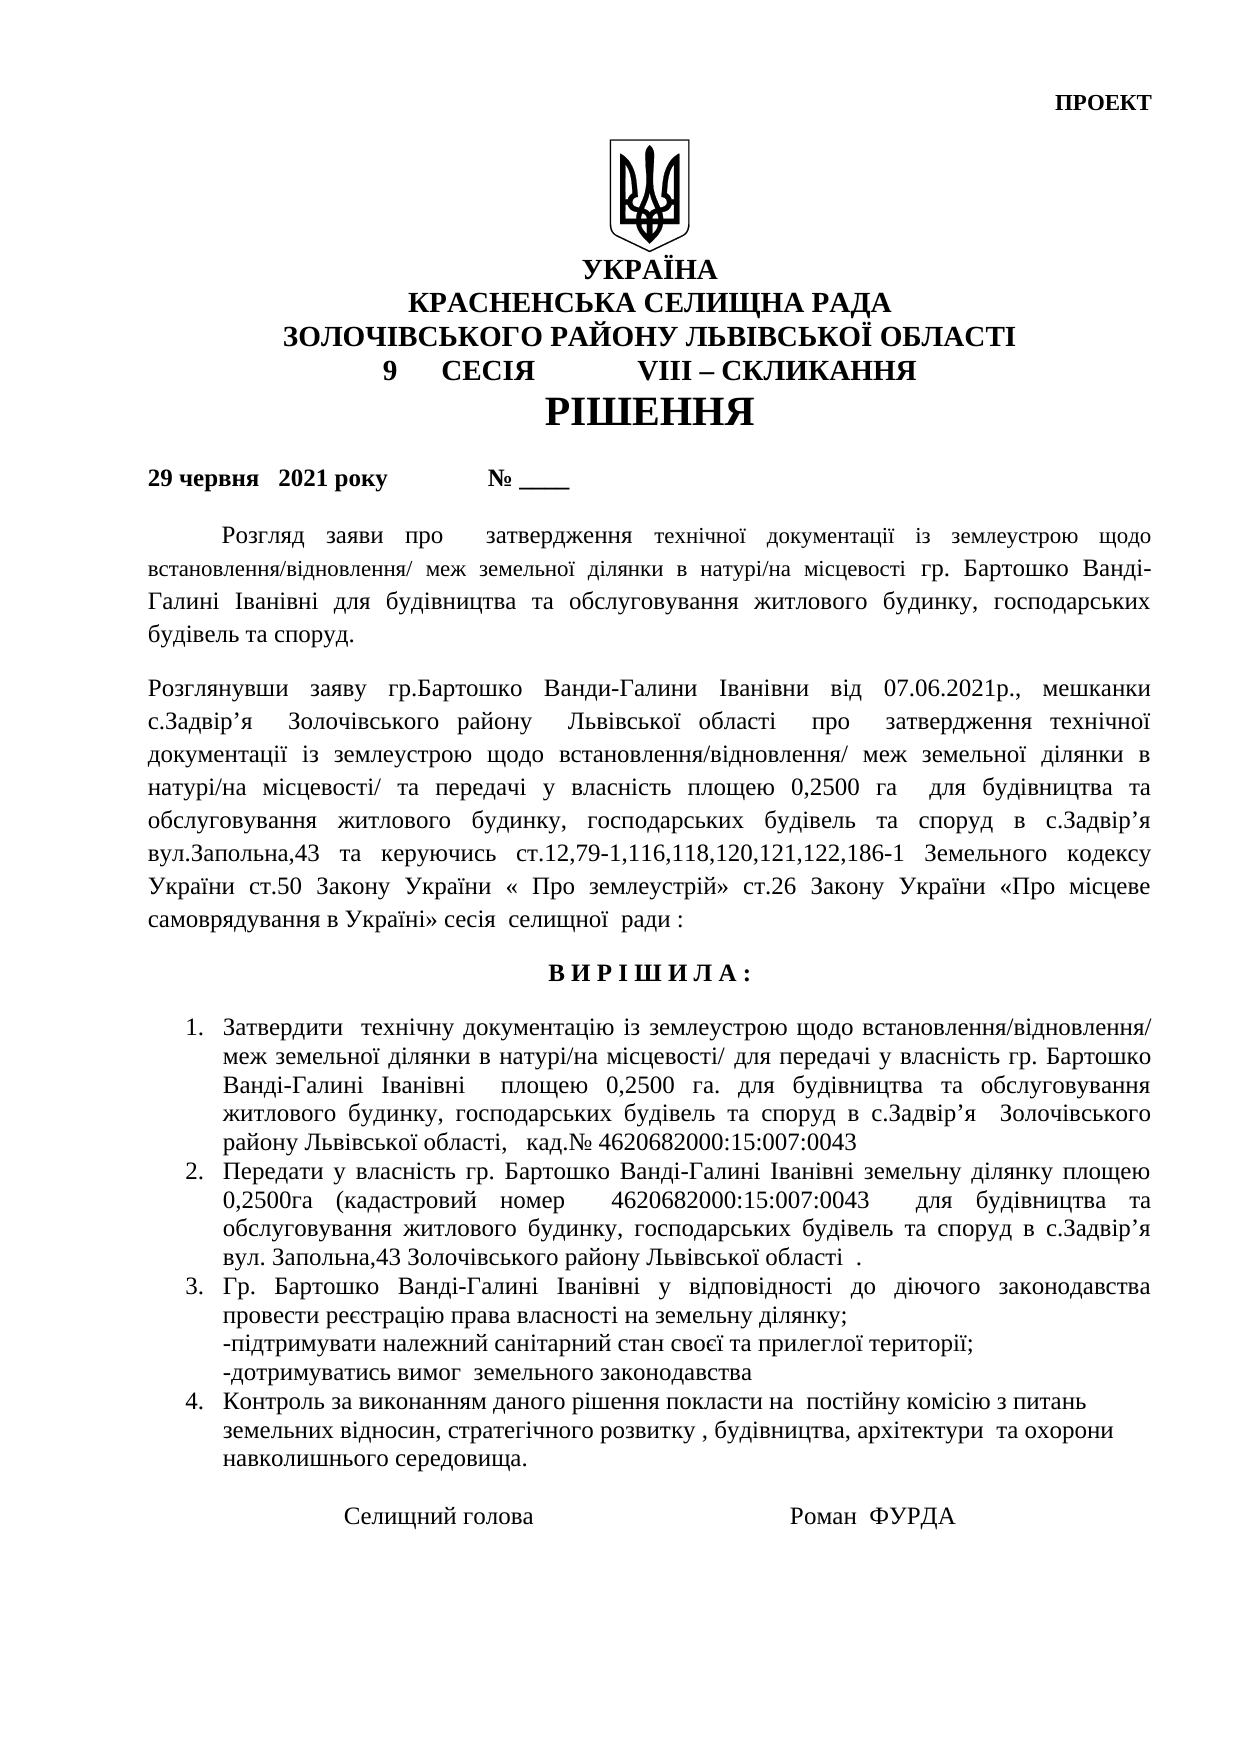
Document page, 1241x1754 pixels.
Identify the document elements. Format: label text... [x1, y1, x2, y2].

text Розгляд заяви про затвердження технічної документації із землеустрою щодо встановлення/відновлення/ меж земельної ділянки в натурі/на місцевості гр. Бартошко Ванді-Галині Іванівні для будівництва та обслуговування житлового будинку, господарських будівель та споруд. [148, 520, 1152, 648]
text УКРАЇНА [148, 252, 1152, 286]
text 29 червня 2021 року № ____ [148, 463, 1152, 492]
list Передати у власність гр. Бартошко Ванді-Галині Іванівні земельну ділянку площею 0,2500га (кадастровий номер 4620682000:15:007:0043 для будівництва та обслуговування житлового будинку, господарських будівель та споруд в с.Задвір’я вул. Запольна,43 Золочівського району Львівської області . [185, 1156, 1152, 1271]
text В И Р І Ш И Л А : [148, 958, 1152, 987]
list Гр. Бартошко Ванді-Галині Іванівні у відповідності до діючого законодавства провести реєстрацію права власності на земельну ділянку; [185, 1271, 1152, 1328]
text Селищний голова Роман ФУРДА [148, 1501, 1152, 1530]
text 9 СЕСІЯ VIII – СКЛИКАННЯ [148, 353, 1152, 386]
text Розглянувши заяву гр.Бартошко Ванди-Галини Іванівни від 07.06.2021р., мешканки с.Задвір’я Золочівського району Львівської області про затвердження технічної документації із землеустрою щодо встановлення/відновлення/ меж земельної ділянки в натурі/на місцевості/ та передачі у власність площею 0,2500 га для будівництва та обслуговування житлового будинку, господарських будівель та споруд в с.Задвір’я вул.Запольна,43 та керуючись ст.12,79-1,116,118,120,121,122,186-1 Земельного кодексу України ст.50 Закону України « Про землеустрій» ст.26 Закону України «Про місцеве самоврядування в Україні» сесія селищної ради : [148, 673, 1152, 933]
text ЗОЛОЧІВСЬКОГО РАЙОНУ ЛЬВІВСЬКОЇ ОБЛАСТІ [148, 319, 1152, 353]
text РІШЕННЯ [148, 386, 1152, 434]
list -дотримуватись вимог земельного законодавства [223, 1357, 1152, 1386]
list Затвердити технічну документацію із землеустрою щодо встановлення/відновлення/ меж земельної ділянки в натурі/на місцевості/ для передачі у власність гр. Бартошко Ванді-Галині Іванівні площею 0,2500 га. для будівництва та обслуговування житлового будинку, господарських будівель та споруд в с.Задвір’я Золочівського району Львівської області, кад.№ 4620682000:15:007:0043 [185, 1012, 1152, 1156]
text КРАСНЕНСЬКА СЕЛИЩНА РАДА [148, 286, 1152, 319]
text ПРОЕКТ [148, 88, 1152, 115]
list Контроль за виконанням даного рішення покласти на постійну комісію з питань земельних відносин, стратегічного розвитку , будівництва, архітектури та охорони навколишнього середовища. [185, 1386, 1152, 1472]
list -підтримувати належний санітарний стан своєї та прилеглої території; [223, 1328, 1152, 1357]
